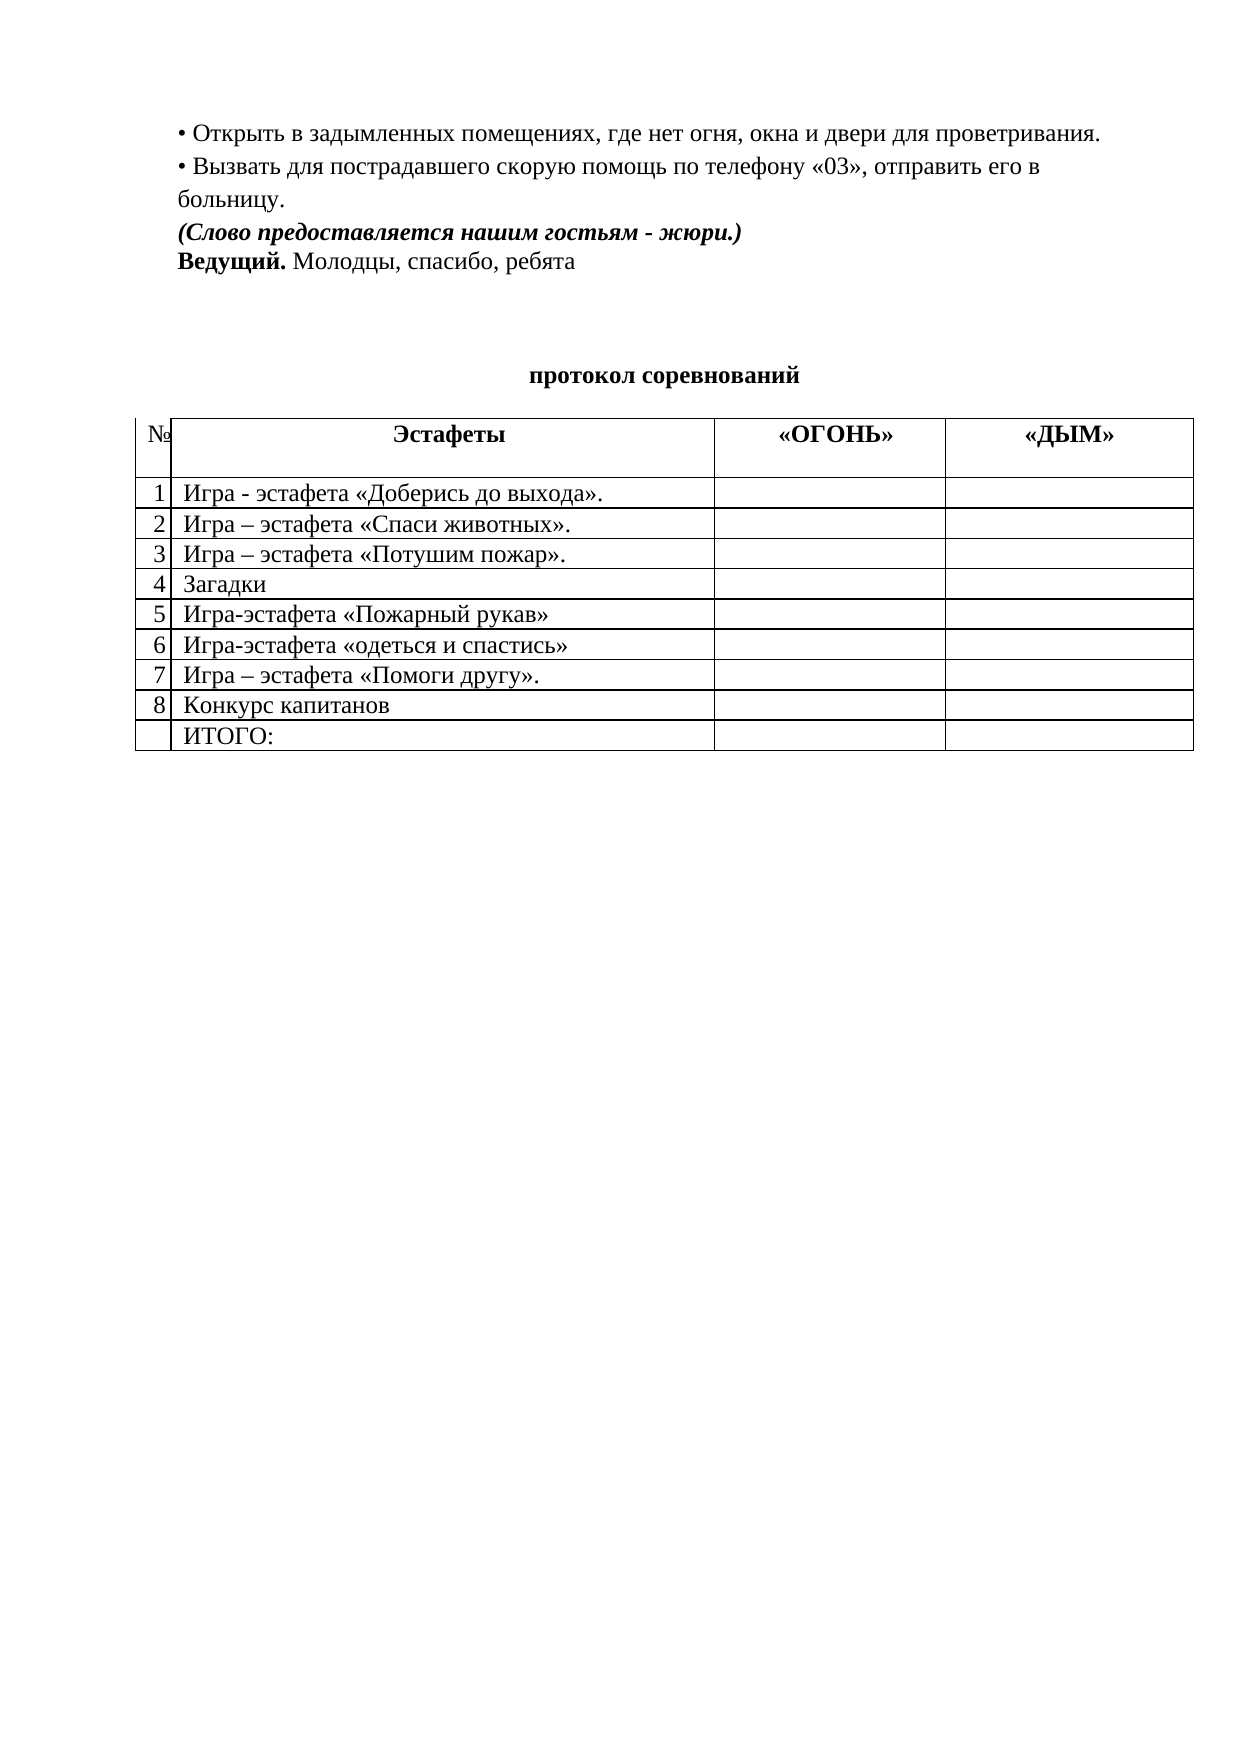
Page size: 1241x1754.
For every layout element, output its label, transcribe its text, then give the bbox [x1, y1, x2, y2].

table_cell Эстафеты [172, 419, 714, 477]
table_cell Игра – эстафета «Спаси животных». [172, 509, 714, 537]
table_cell [946, 569, 1193, 598]
text • Вызвать для пострадавшего скорую помощь по телефону «03», отправить его в больницу. [177, 151, 1152, 213]
table_cell Игра - эстафета «Доберись до выхода». [172, 478, 714, 507]
text (Слово предоставляется нашим гостьям - жюри.) [177, 217, 1152, 246]
table_cell «ОГОНЬ» [715, 419, 945, 477]
table_cell 2 [136, 509, 170, 537]
table_cell [946, 630, 1193, 659]
table_cell [946, 478, 1193, 507]
table_cell [715, 691, 945, 719]
table_cell Загадки [172, 569, 714, 598]
table_cell 3 [136, 539, 170, 568]
table_cell 5 [136, 600, 170, 628]
table_cell [946, 660, 1193, 689]
table_cell [715, 630, 945, 659]
table_cell Конкурс капитанов [172, 691, 714, 719]
table_cell 4 [136, 569, 170, 598]
table_cell [136, 721, 170, 749]
table_cell Игра – эстафета «Потушим пожар». [172, 539, 714, 568]
table_cell Игра – эстафета «Помоги другу». [172, 660, 714, 689]
table_cell № [136, 418, 170, 477]
text Ведущий. Молодцы, спасибо, ребята [177, 246, 1152, 303]
table_cell Игра-эстафета «одеться и спастись» [172, 630, 714, 659]
table_cell [715, 600, 945, 628]
table_cell Игра-эстафета «Пожарный рукав» [172, 600, 714, 628]
table_cell [715, 569, 945, 598]
table_cell [946, 600, 1193, 628]
text • Открыть в задымленных помещениях, где нет огня, окна и двери для проветривания. [177, 118, 1152, 147]
table_cell [946, 509, 1193, 537]
table_cell [715, 478, 945, 507]
table_cell [946, 691, 1193, 719]
table_cell [946, 721, 1193, 749]
table_cell [715, 509, 945, 537]
table_cell [946, 539, 1193, 568]
table_cell 7 [136, 660, 170, 689]
table_cell ИТОГО: [172, 721, 714, 749]
table_cell «ДЫМ» [946, 419, 1193, 477]
table_cell 8 [136, 691, 170, 719]
table_cell [715, 539, 945, 568]
table_cell [715, 660, 945, 689]
table_cell 1 [136, 478, 170, 507]
table_cell 6 [136, 630, 170, 659]
text протокол соревнований [177, 360, 1152, 389]
table_cell [715, 721, 945, 749]
